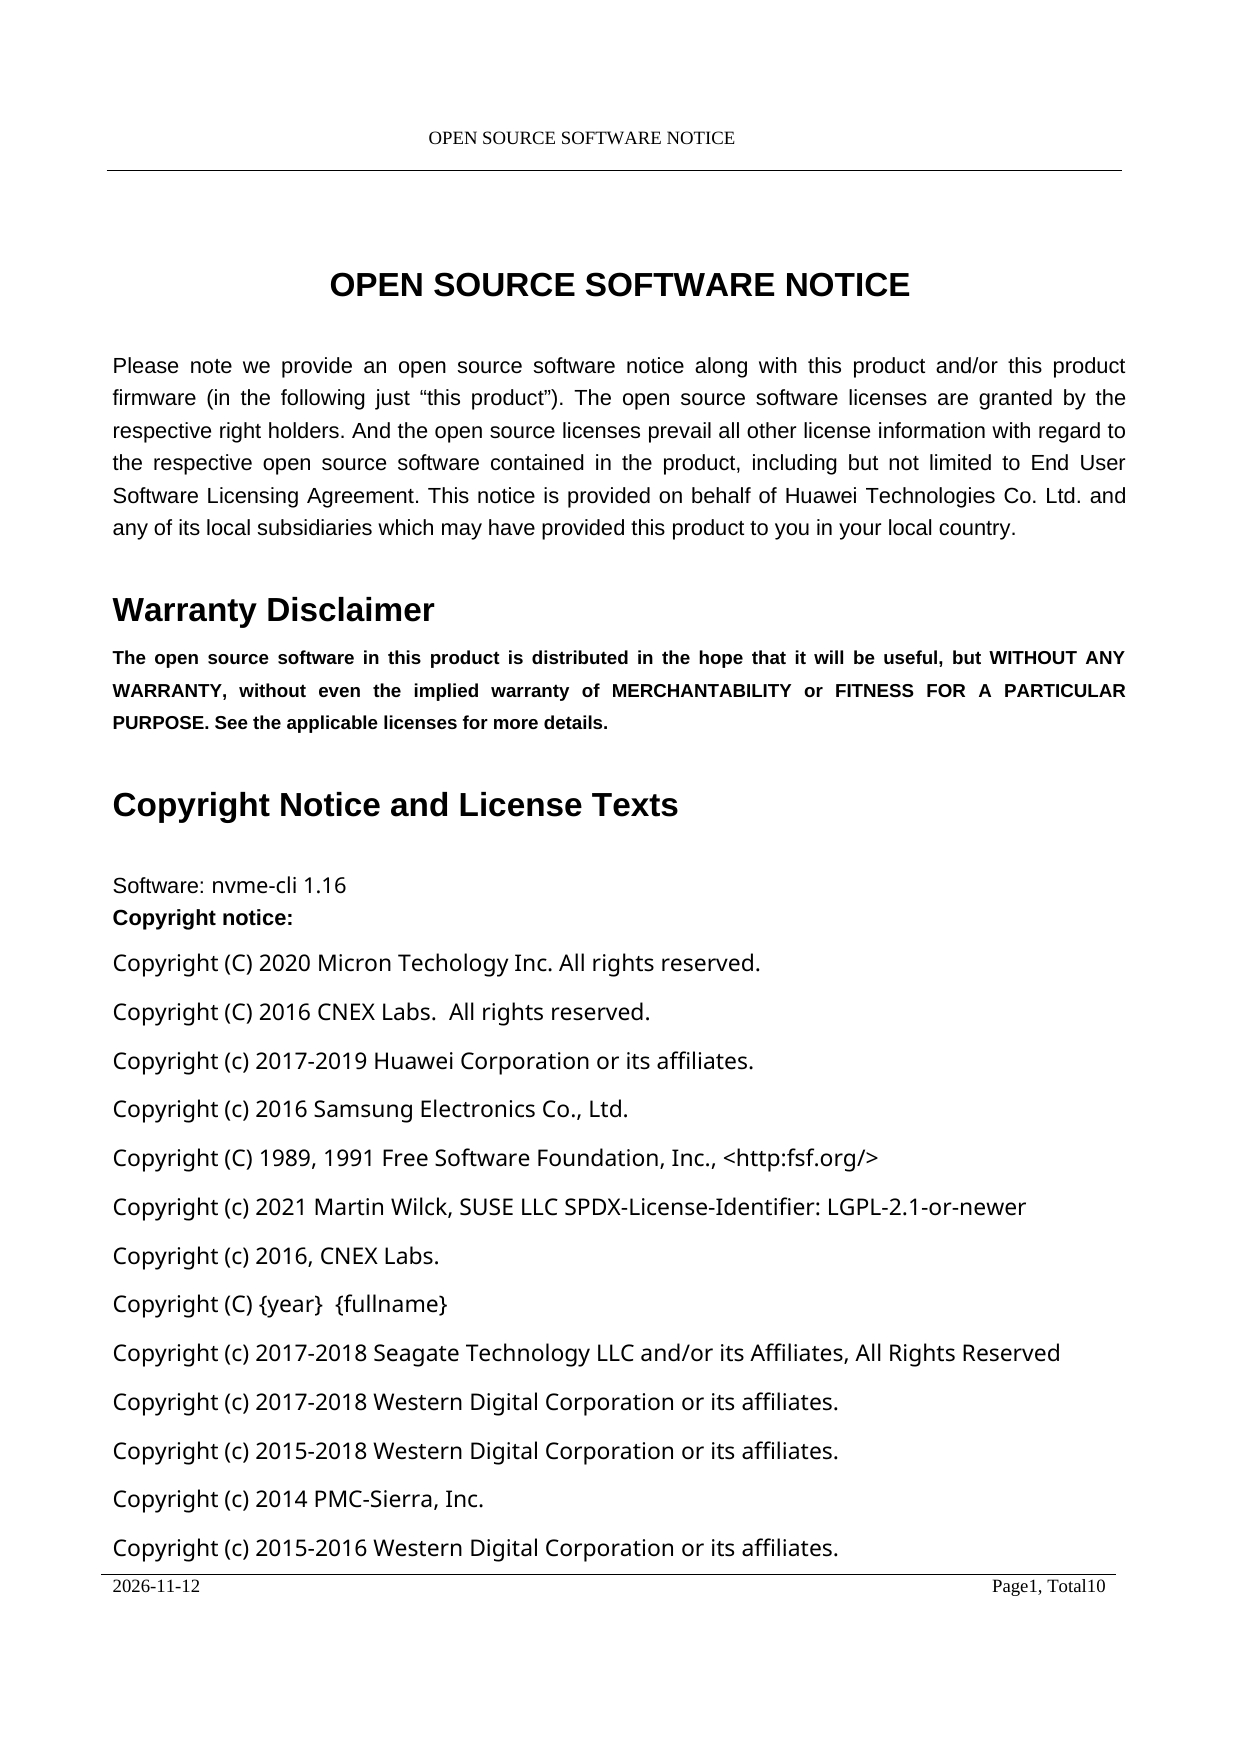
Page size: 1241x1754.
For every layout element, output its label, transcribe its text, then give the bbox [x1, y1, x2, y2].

text The open source software in this product is distributed in the hope that it will be useful, but WITHOUT ANY WARRANTY, without even the implied warranty of MERCHANTABILITY or FITNESS FOR A PARTICULAR PURPOSE. See the applicable licenses for more details. [112, 641, 1128, 739]
text Software: nvme-cli 1.16 [112, 869, 1128, 901]
text Copyright Notice and License Texts [112, 771, 1128, 836]
text OPEN SOURCE SOFTWARE NOTICE [112, 251, 1128, 316]
text Warranty Disclaimer [112, 576, 1128, 641]
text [112, 947, 1128, 1564]
text Please note we provide an open source software notice along with this product and/or this product firmware (in the following just “this product”). The open source software licenses are granted by the respective right holders. And the open source licenses prevail all other license information with regard to the respective open source software contained in the product, including but not limited to End User Software Licensing Agreement. This notice is provided on behalf of Huawei Technologies Co. Ltd. and any of its local subsidiaries which may have provided this product to you in your local country. [112, 349, 1128, 544]
text Copyright notice: [112, 901, 1128, 934]
